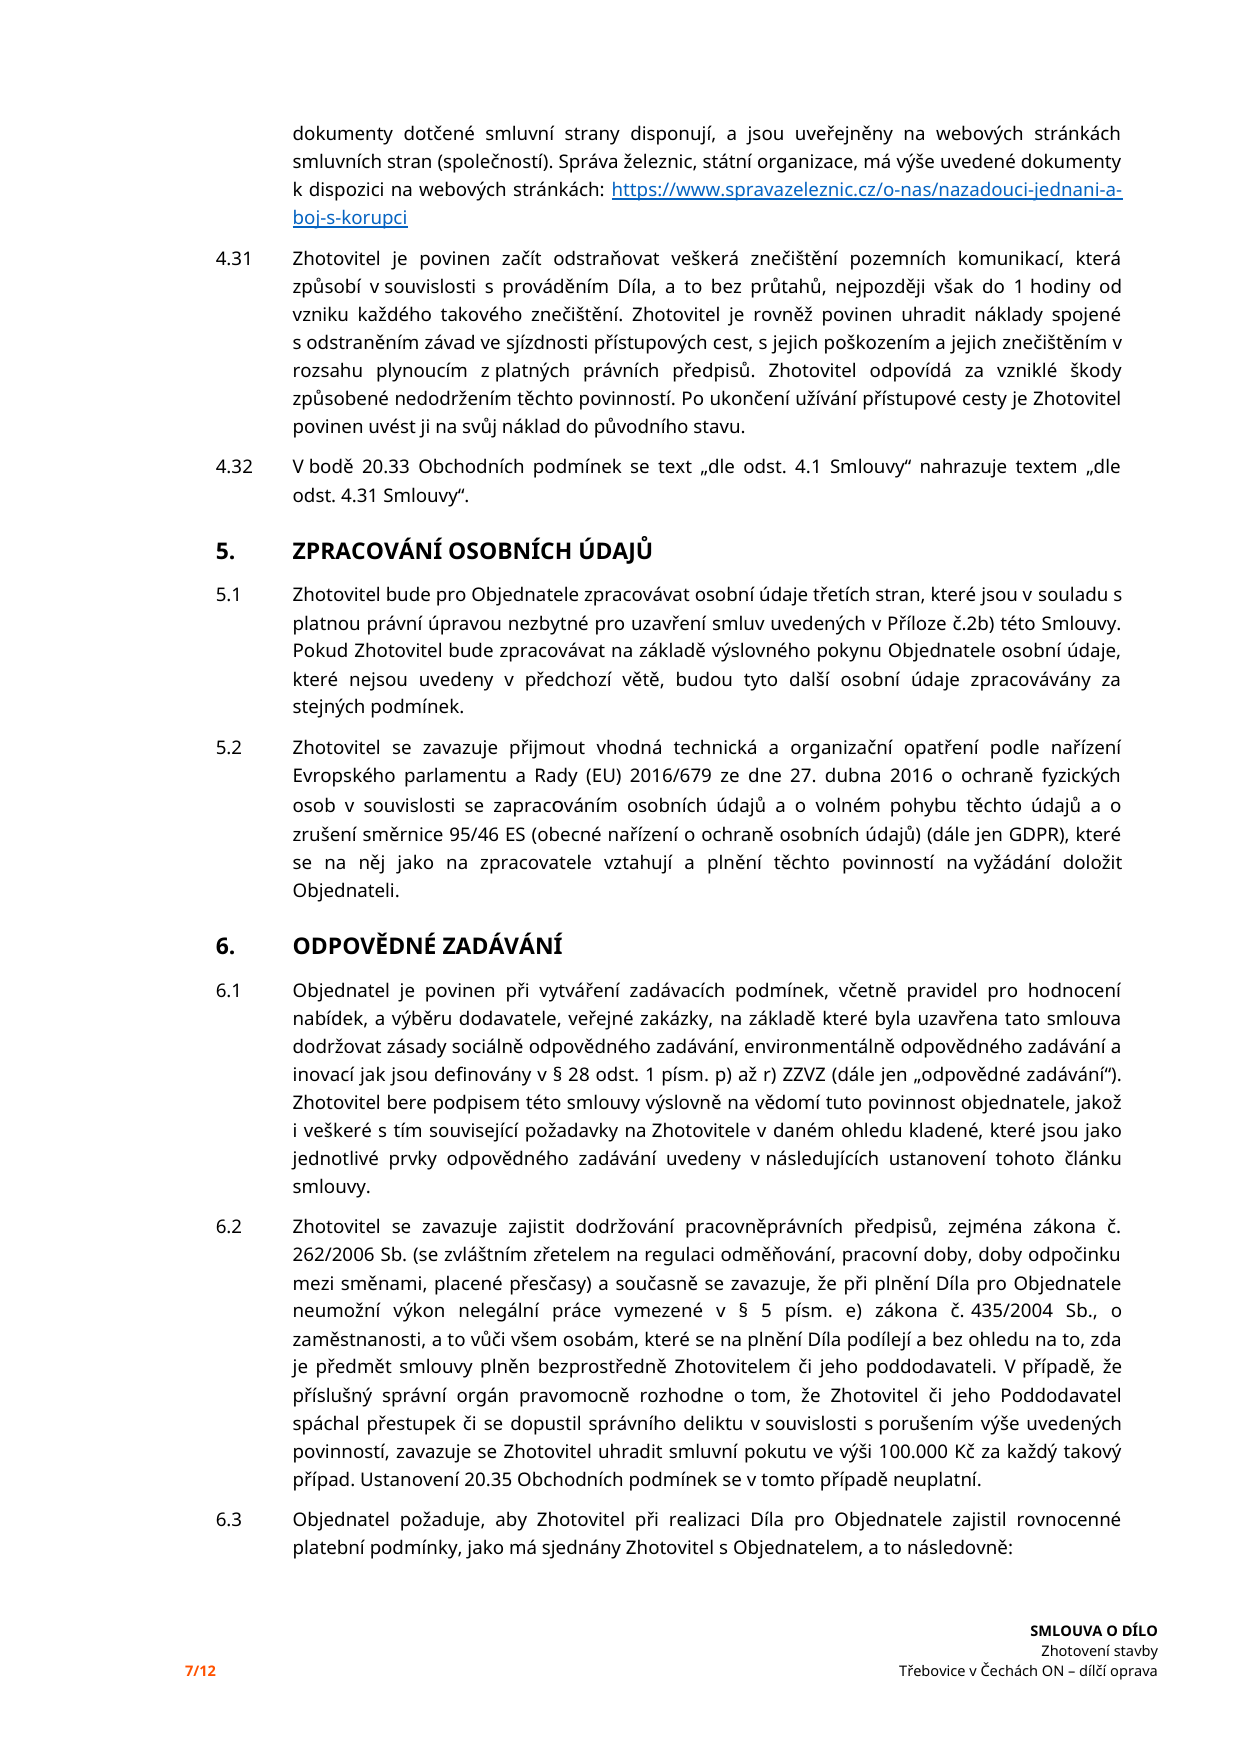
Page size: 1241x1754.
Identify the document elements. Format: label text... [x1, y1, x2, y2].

text Objednatel požaduje, aby Zhotovitel při realizaci Díla pro Objednatele zajistil rovnocenné platební podmínky, jako má sjednány Zhotovitel s Objednatelem, a to následovně: [216, 1506, 1122, 1560]
text Zhotovitel bude pro Objednatele zpracovávat osobní údaje třetích stran, které jsou v souladu s platnou právní úpravou nezbytné pro uzavření smluv uvedených v Příloze č.2b) této Smlouvy. Pokud Zhotovitel bude zpracovávat na základě výslovného pokynu Objednatele osobní údaje, které nejsou uvedeny v předchozí větě, budou tyto další osobní údaje zpracovávány za stejných podmínek. [216, 582, 1122, 719]
text V bodě 20.33 Obchodních podmínek se text „dle odst. 4.1 Smlouvy“ nahrazuje textem „dle odst. 4.31 Smlouvy“. [216, 454, 1122, 507]
text Odpovědné zadávání [216, 930, 1122, 961]
text Objednatel je povinen při vytváření zadávacích podmínek, včetně pravidel pro hodnocení nabídek, a výběru dodavatele, veřejné zakázky, na základě které byla uzavřena tato smlouva dodržovat zásady sociálně odpovědného zadávání, environmentálně odpovědného zadávání a inovací jak jsou definovány v § 28 odst. 1 písm. p) až r) ZZVZ (dále jen „odpovědné zadávání“). Zhotovitel bere podpisem této smlouvy výslovně na vědomí tuto povinnost objednatele, jakož i veškeré s tím související požadavky na Zhotovitele v daném ohledu kladené, které jsou jako jednotlivé prvky odpovědného zadávání uvedeny v následujících ustanovení tohoto článku smlouvy. [216, 977, 1122, 1199]
text ZPRACOVÁNÍ OSOBNÍCH ÚDAJŮ [216, 535, 1122, 566]
text Zhotovitel je povinen začít odstraňovat veškerá znečištění pozemních komunikací, která způsobí v souvislosti s prováděním Díla, a to bez průtahů, nejpozději však do 1 hodiny od vzniku každého takového znečištění. Zhotovitel je rovněž povinen uhradit náklady spojené s odstraněním závad ve sjízdnosti přístupových cest, s jejich poškozením a jejich znečištěním v rozsahu plynoucím z platných právních předpisů. Zhotovitel odpovídá za vzniklé škody způsobené nedodržením těchto povinností. Po ukončení užívání přístupové cesty je Zhotovitel povinen uvést ji na svůj náklad do původního stavu. [216, 245, 1122, 439]
text Zhotovitel se zavazuje přijmout vhodná technická a organizační opatření podle nařízení Evropského parlamentu a Rady (EU) 2016/679 ze dne 27. dubna 2016 o ochraně fyzických osob v souvislosti se zapracováním osobních údajů a o volném pohybu těchto údajů a o zrušení směrnice 95/46 ES (obecné nařízení o ochraně osobních údajů) (dále jen GDPR), které se na něj jako na zpracovatele vztahují a plnění těchto povinností na vyžádání doložit Objednateli. [216, 734, 1122, 903]
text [216, 121, 1122, 230]
text Zhotovitel se zavazuje zajistit dodržování pracovněprávních předpisů, zejména zákona č. 262/2006 Sb. (se zvláštním zřetelem na regulaci odměňování, pracovní doby, doby odpočinku mezi směnami, placené přesčasy) a současně se zavazuje, že při plnění Díla pro Objednatele neumožní výkon nelegální práce vymezené v § 5 písm. e) zákona č. 435/2004 Sb., o zaměstnanosti, a to vůči všem osobám, které se na plnění Díla podílejí a bez ohledu na to, zda je předmět smlouvy plněn bezprostředně Zhotovitelem či jeho poddodavateli. V případě, že příslušný správní orgán pravomocně rozhodne o tom, že Zhotovitel či jeho Poddodavatel spáchal přestupek či se dopustil správního deliktu v souvislosti s porušením výše uvedených povinností, zavazuje se Zhotovitel uhradit smluvní pokutu ve výši 100.000 Kč za každý takový případ. Ustanovení 20.35 Obchodních podmínek se v tomto případě neuplatní. [216, 1214, 1122, 1491]
